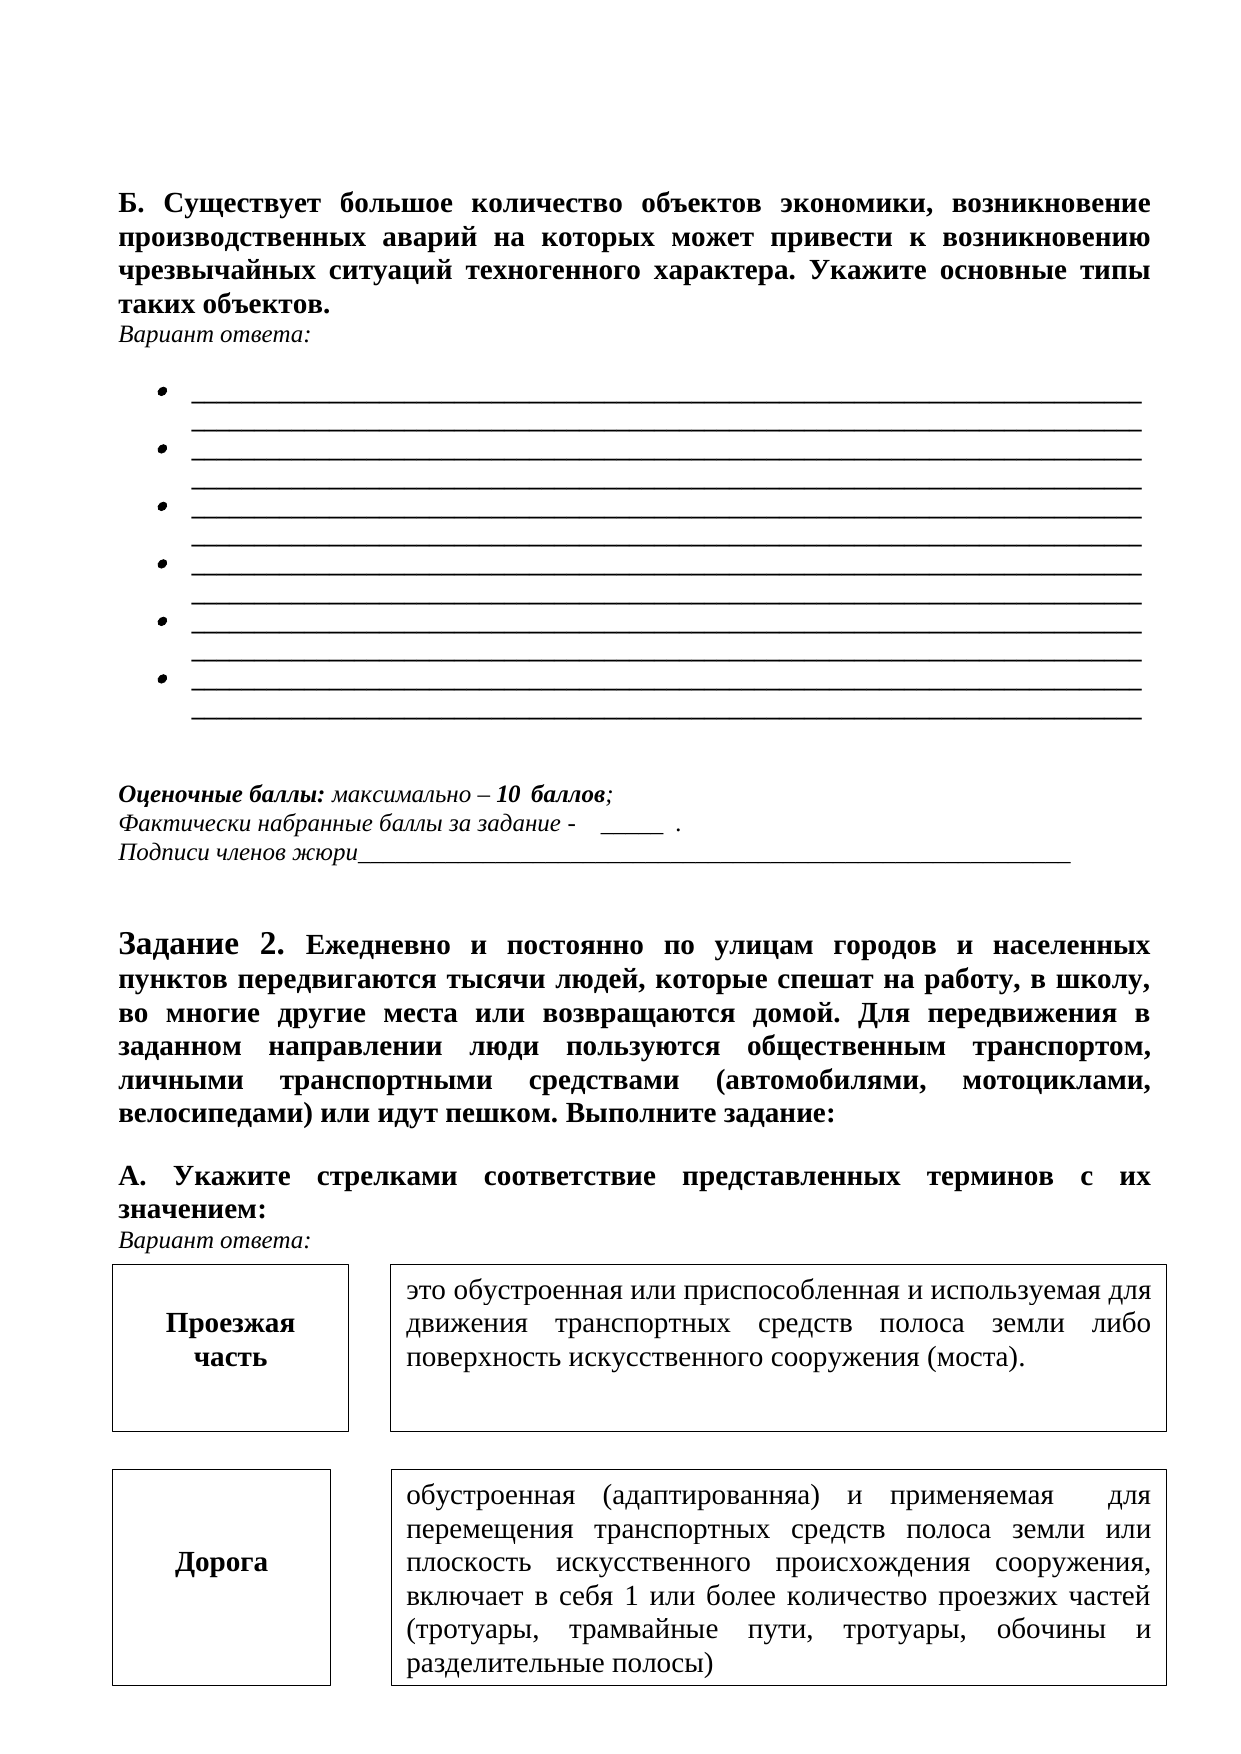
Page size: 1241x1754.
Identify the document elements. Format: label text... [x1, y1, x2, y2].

text Оценочные баллы: максимально – 10 баллов; [118, 779, 1152, 808]
text Задание 2. Ежедневно и постоянно по улицам городов и населенных пунктов передвигаются тысячи людей, которые спешат на работу, в школу, во многие другие места или возвращаются домой. Для передвижения в заданном направлении люди пользуются общественным транспортом, личными транспортными средствами (автомобилями, мотоциклами, велосипедами) или идут пешком. Выполните задание: [118, 923, 1152, 961]
list ________________________________________________________________________________________________________________________________________________________ [156, 549, 1152, 607]
list ________________________________________________________________________________________________________________________________________________________ [156, 434, 1152, 492]
list ________________________________________________________________________________________________________________________________________________________ [156, 492, 1152, 549]
text Вариант ответа: [118, 1225, 1152, 1254]
list ________________________________________________________________________________________________________________________________________________________ [156, 607, 1152, 664]
text Б. Существует большое количество объектов экономики, возникновение производственных аварий на которых может привести к возникновению чрезвычайных ситуаций техногенного характера. Укажите основные типы таких объектов. [118, 185, 1152, 319]
text Подписи членов жюри_________________________________________________________ [118, 837, 1152, 866]
list ________________________________________________________________________________________________________________________________________________________ [156, 377, 1152, 434]
list ________________________________________________________________________________________________________________________________________________________ [156, 664, 1152, 722]
text А. Укажите стрелками соответствие представленных терминов с их значением: [118, 1158, 1152, 1225]
text Вариант ответа: [118, 319, 1152, 348]
text Фактически набранные баллы за задание - _____ . [118, 808, 1152, 837]
